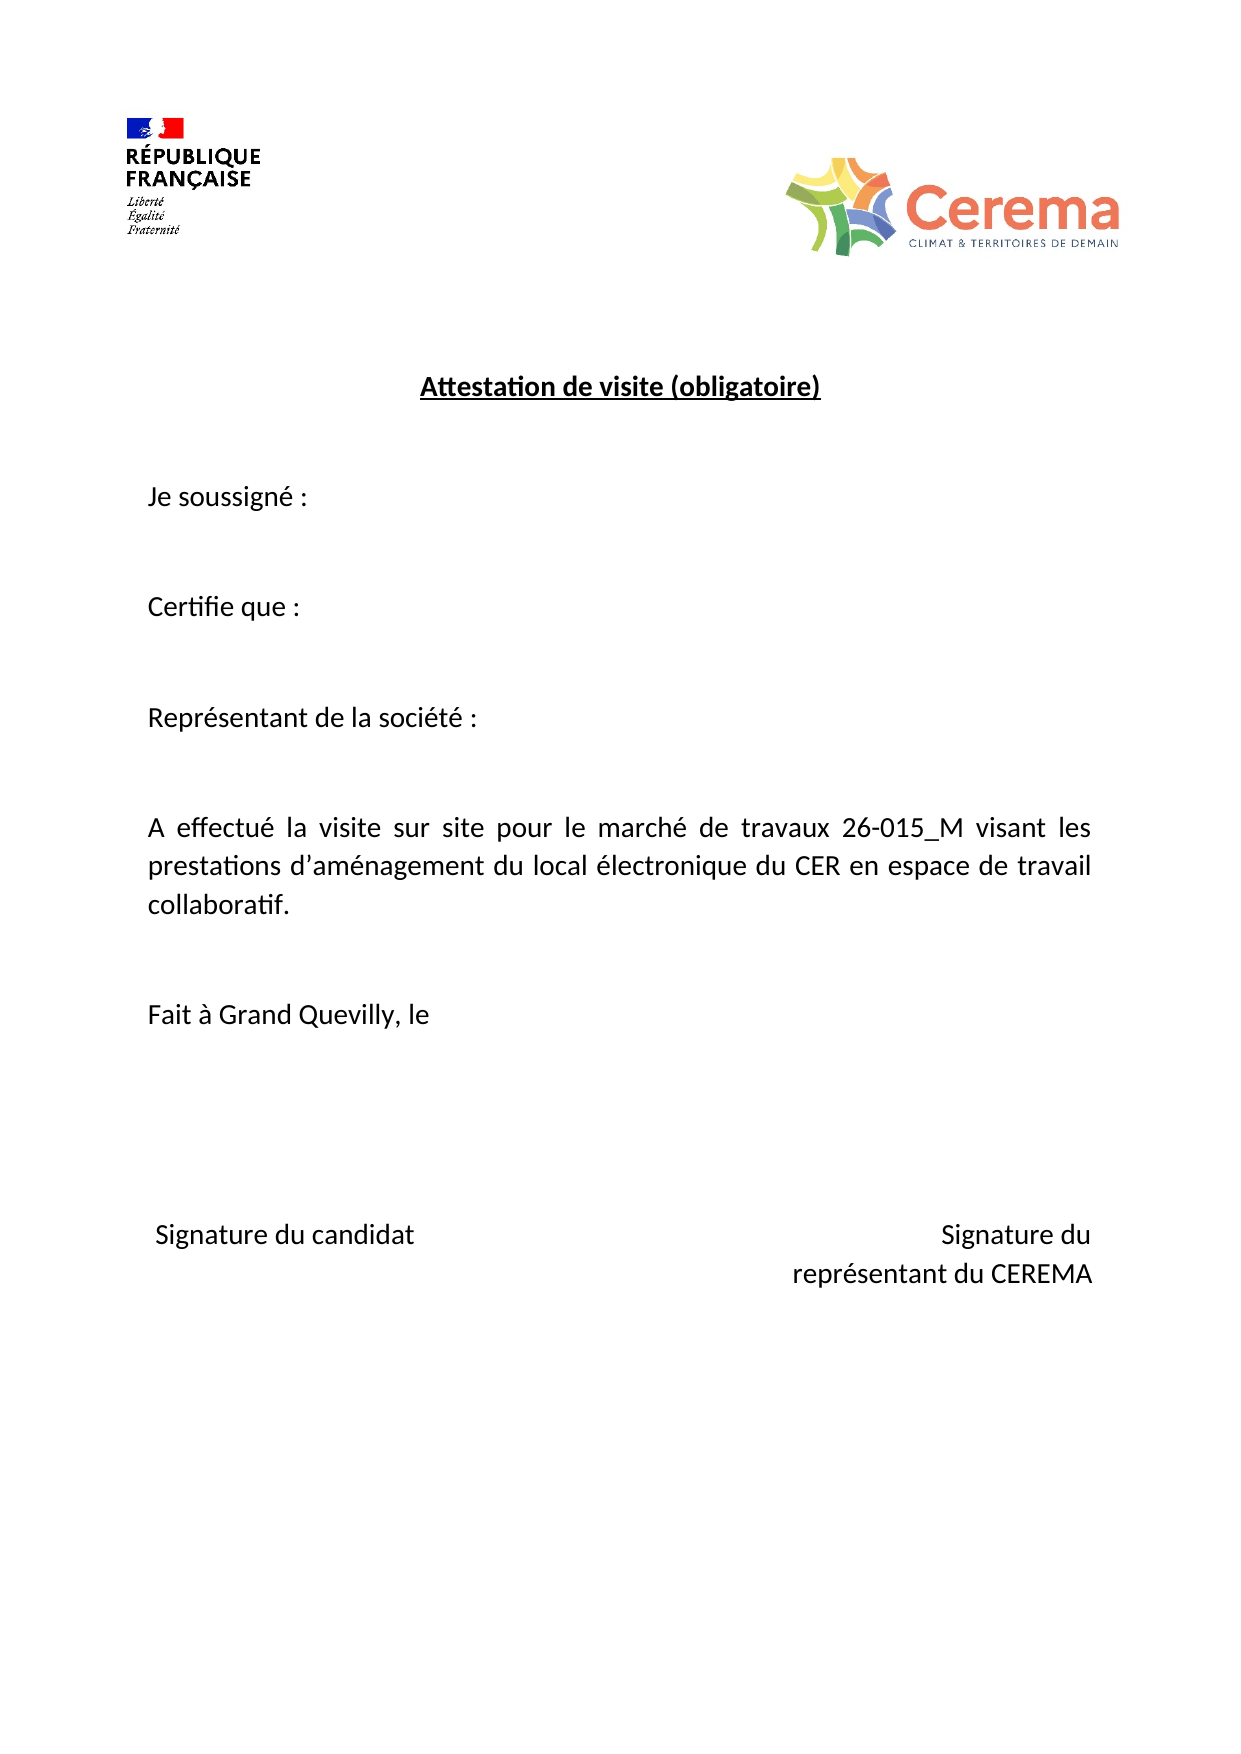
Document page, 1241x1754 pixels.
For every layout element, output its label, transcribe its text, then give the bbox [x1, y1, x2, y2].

picture [767, 147, 1184, 269]
text A effectué la visite sur site pour le marché de travaux 26-015_M visant les prestations d’aménagement du local électronique du CER en espace de travail collaboratif. [148, 809, 1093, 921]
text Attestation de visite (obligatoire) [148, 368, 1093, 404]
text Fait à Grand Quevilly, le [148, 996, 1093, 1032]
text Représentant de la société : [148, 699, 1093, 734]
picture [107, 97, 280, 254]
text Certifie que : [148, 588, 1093, 624]
text Je soussigné : [148, 478, 1093, 514]
text Signature du candidat Signature du représentant du CEREMA [148, 1216, 1093, 1290]
